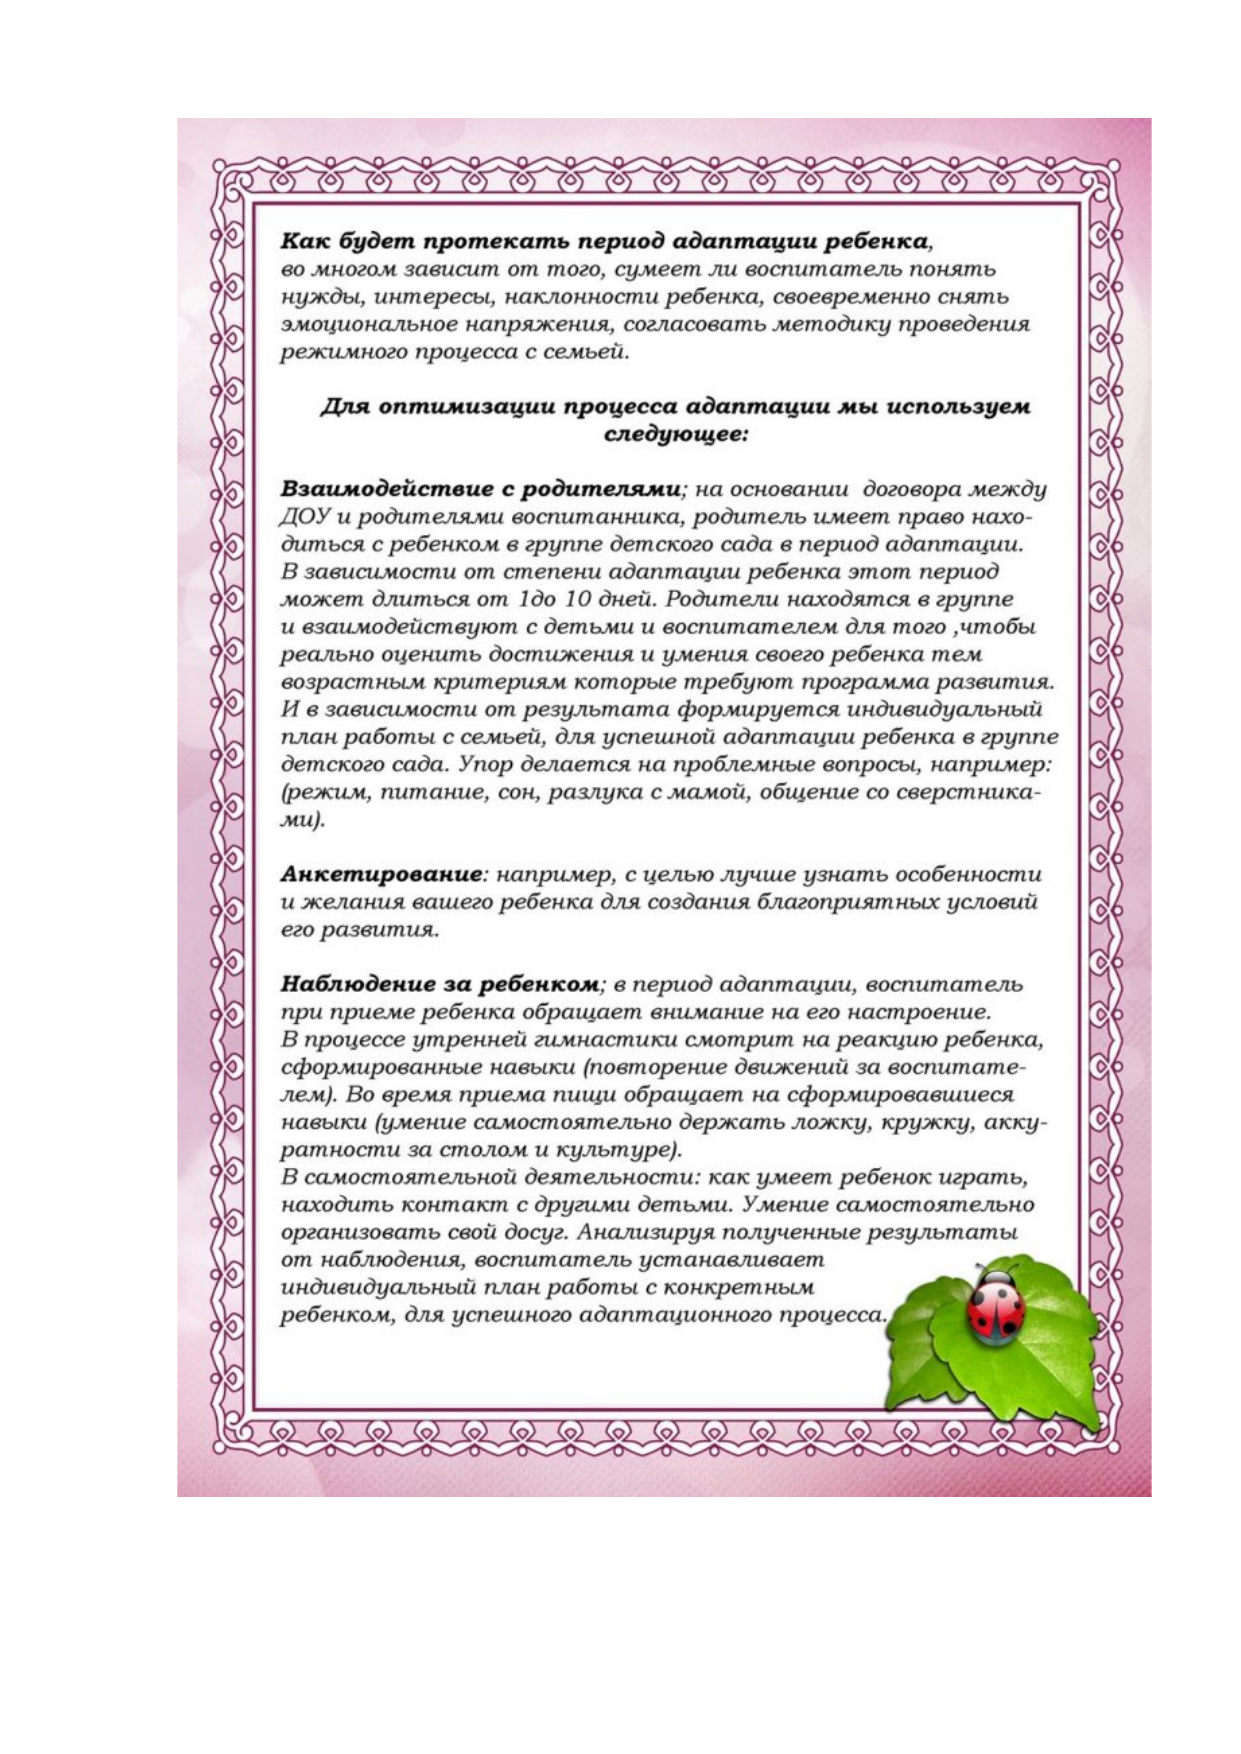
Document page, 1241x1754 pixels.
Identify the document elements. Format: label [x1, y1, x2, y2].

picture [177, 118, 1152, 1497]
